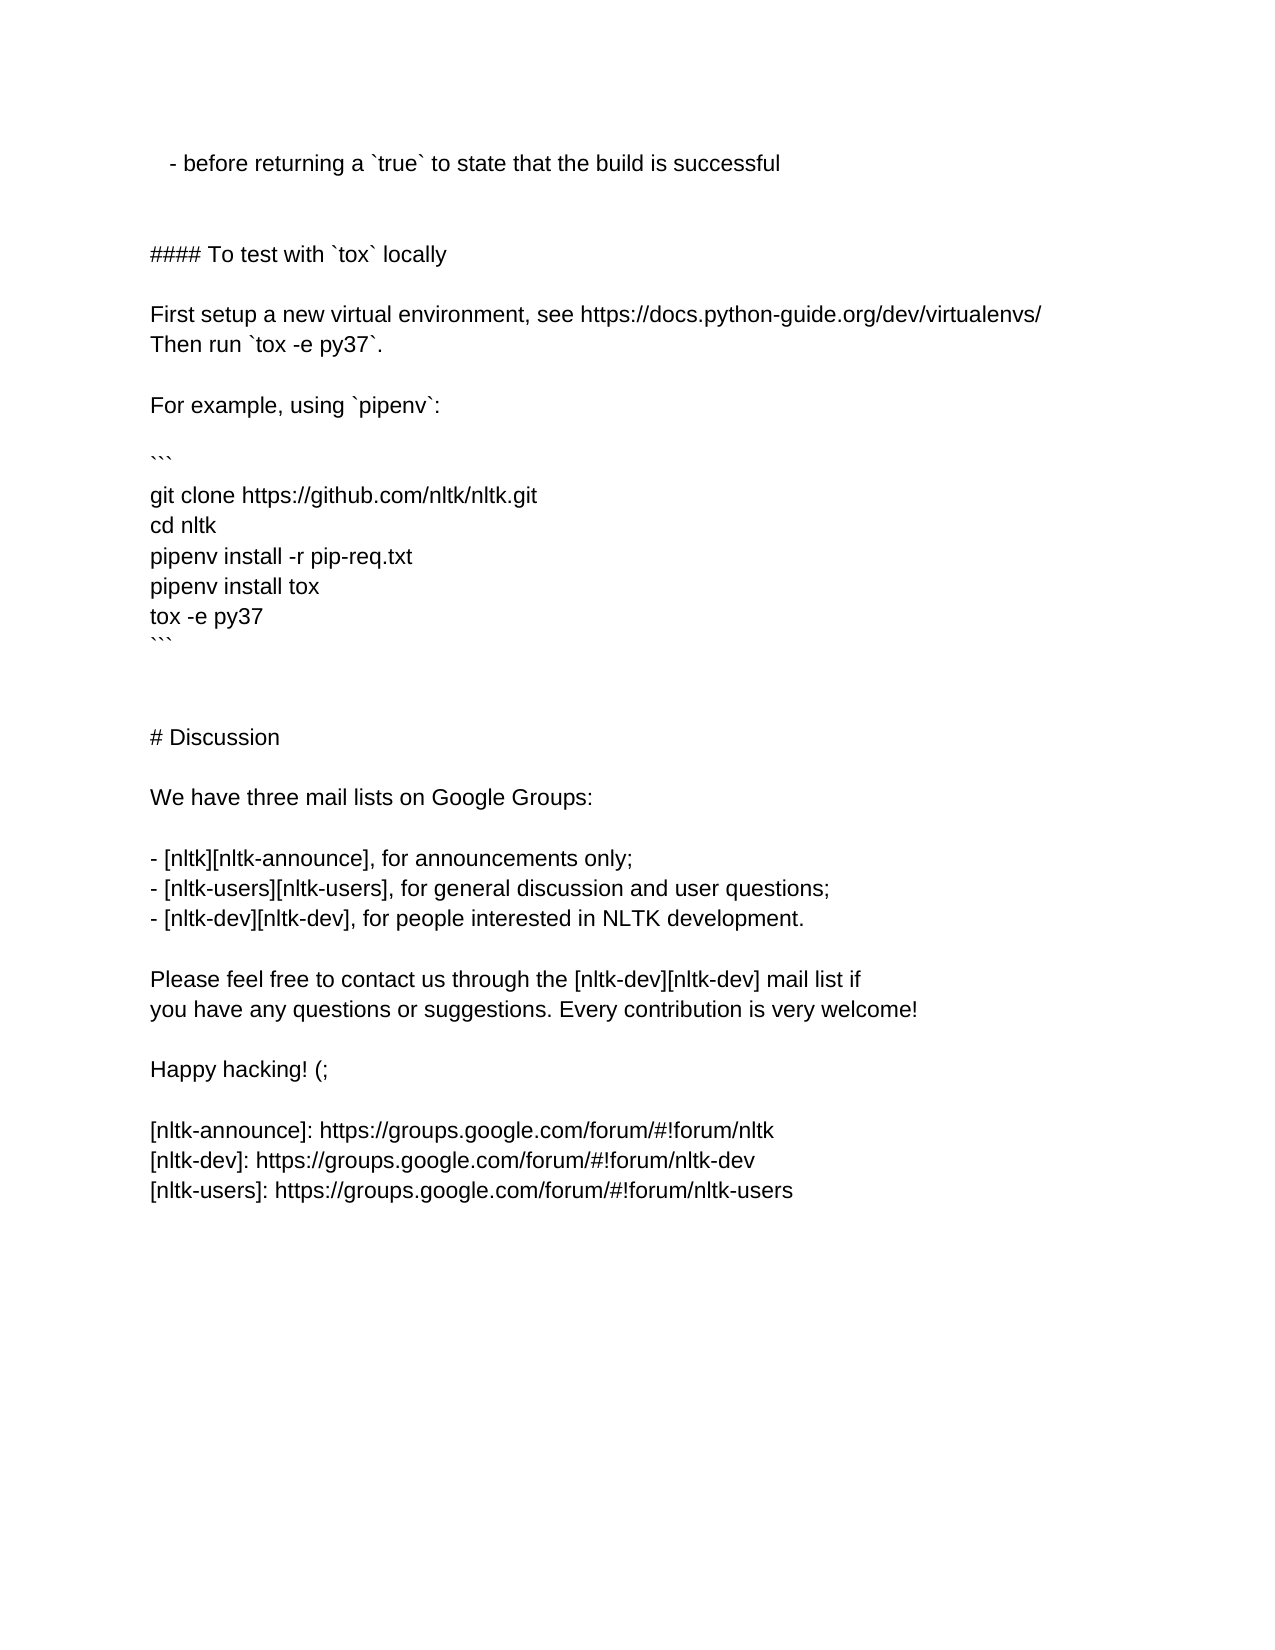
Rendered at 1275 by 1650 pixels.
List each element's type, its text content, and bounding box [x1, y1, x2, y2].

text First setup a new virtual environment, see https://docs.python-guide.org/dev/virtualenvs/ [150, 301, 1125, 327]
text you have any questions or suggestions. Every contribution is very welcome! [150, 996, 1125, 1022]
text ``` [150, 633, 1125, 660]
text - [nltk-dev][nltk-dev], for people interested in NLTK development. [150, 905, 1125, 932]
text tox -e py37 [150, 603, 1125, 629]
text Then run `tox -e py37`. [150, 331, 1125, 358]
text [nltk-announce]: https://groups.google.com/forum/#!forum/nltk [150, 1117, 1125, 1143]
text We have three mail lists on Google Groups: [150, 784, 1125, 811]
text - [nltk][nltk-announce], for announcements only; [150, 845, 1125, 871]
text [nltk-users]: https://groups.google.com/forum/#!forum/nltk-users [150, 1177, 1125, 1203]
text pipenv install tox [150, 573, 1125, 599]
text ``` [150, 452, 1125, 478]
text # Discussion [150, 724, 1125, 750]
text pipenv install -r pip-req.txt [150, 543, 1125, 569]
text cd nltk [150, 512, 1125, 539]
text - [nltk-users][nltk-users], for general discussion and user questions; [150, 875, 1125, 901]
text [nltk-dev]: https://groups.google.com/forum/#!forum/nltk-dev [150, 1147, 1125, 1173]
text Please feel free to contact us through the [nltk-dev][nltk-dev] mail list if [150, 966, 1125, 992]
text #### To test with `tox` locally [150, 241, 1125, 267]
text For example, using `pipenv`: [150, 392, 1125, 418]
text - before returning a `true` to state that the build is successful [150, 150, 1125, 176]
text git clone https://github.com/nltk/nltk.git [150, 482, 1125, 509]
text Happy hacking! (; [150, 1056, 1125, 1083]
